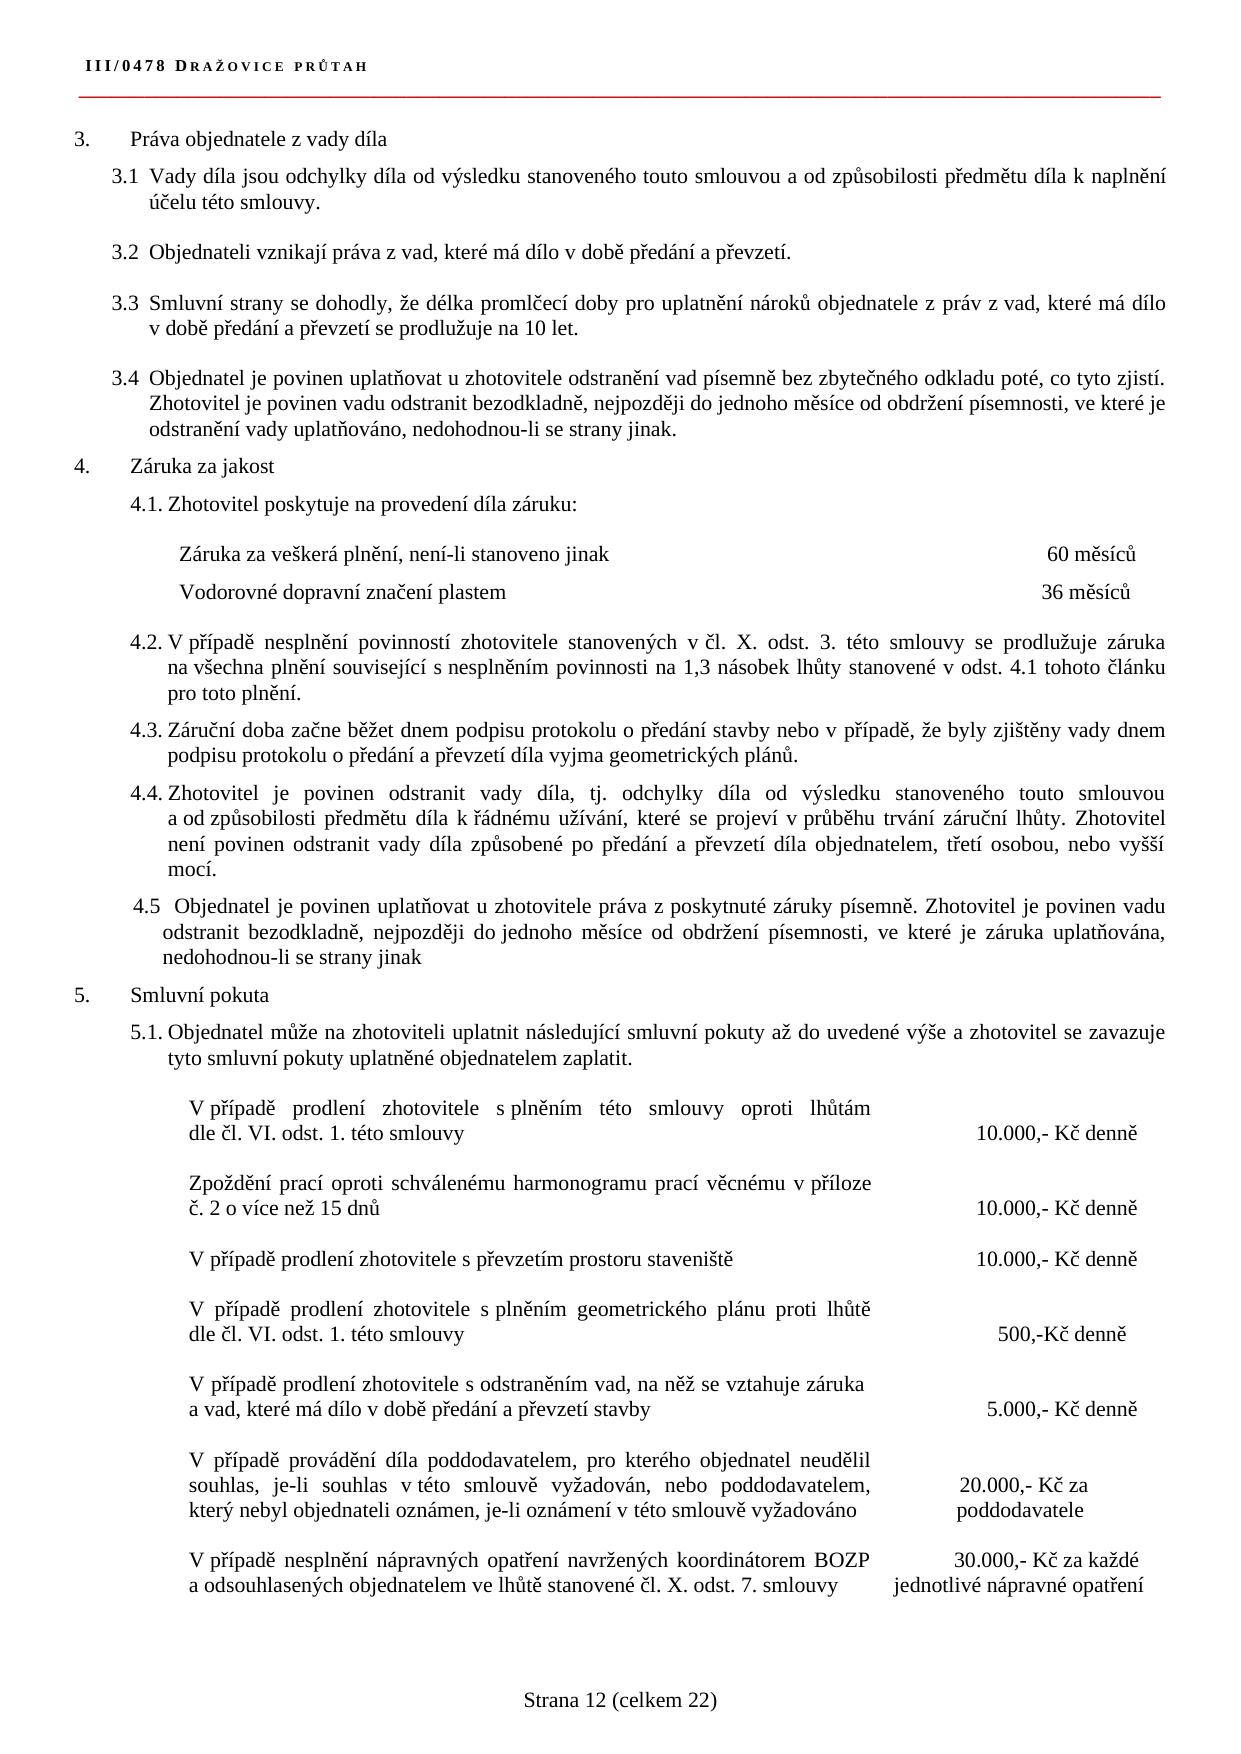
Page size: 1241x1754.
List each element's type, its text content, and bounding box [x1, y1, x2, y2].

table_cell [123, 1535, 882, 1629]
text 4.5 Objednatel je povinen uplatňovat u zhotovitele práva z poskytnuté záruky písemně. Zhotovitel je povinen vadu odstranit bezodkladně, nejpozději do jednoho měsíce od obdržení písemnosti, ve které je záruka uplatňována, nedohodnou-li se strany jinak [133, 893, 1166, 969]
table_cell 500,-Kč denně [883, 1283, 1163, 1359]
table_header 10.000,- Kč denně [883, 1082, 1163, 1158]
list Objednatel může na zhotoviteli uplatnit následující smluvní pokuty až do uvedené výše a zhotovitel se zavazuje tyto smluvní pokuty uplatněné objednatelem zaplatit. [130, 1019, 1166, 1070]
list Zhotovitel poskytuje na provedení díla záruku: [130, 491, 1166, 516]
table_cell 10.000,- Kč denně [883, 1233, 1163, 1283]
list Objednatel je povinen uplatňovat u zhotovitele odstranění vad písemně bez zbytečného odkladu poté, co tyto zjistí. Zhotovitel je povinen vadu odstranit bezodkladně, nejpozději do jednoho měsíce od obdržení písemnosti, ve které je odstranění vady uplatňováno, nedohodnou-li se strany jinak. [111, 365, 1166, 441]
table_cell V případě prodlení zhotovitele s plněním geometrického plánu proti lhůtě dle čl. VI. odst. 1. této smlouvy [123, 1283, 882, 1359]
table_cell Zpoždění prací oproti schválenému harmonogramu prací věcnému v příloze č. 2 o více než 15 dnů [123, 1158, 882, 1233]
table_cell V případě prodlení zhotovitele s odstraněním vad, na něž se vztahuje záruka a vad, které má dílo v době předání a převzetí stavby [123, 1359, 882, 1434]
table_cell 20.000,- Kč za poddodavatele [883, 1434, 1163, 1535]
list Smluvní strany se dohodly, že délka promlčecí doby pro uplatnění nároků objednatele z práv z vad, které má dílo v době předání a převzetí se prodlužuje na 10 let. [111, 289, 1166, 340]
list Záruční doba začne běžet dnem podpisu protokolu o předání stavby nebo v případě, že byly zjištěny vady dnem podpisu protokolu o předání a převzetí díla vyjma geometrických plánů. [130, 717, 1166, 768]
list Záruka za jakost [74, 453, 1166, 478]
list Smluvní pokuta [74, 982, 1166, 1007]
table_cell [883, 1535, 1163, 1629]
table_cell 10.000,- Kč denně [883, 1158, 1163, 1233]
list Objednateli vznikají práva z vad, které má dílo v době předání a převzetí. [111, 239, 1166, 264]
table_header 60 měsíců 36 měsíců [1030, 529, 1169, 617]
list V případě nesplnění povinností zhotovitele stanovených v čl. X. odst. 3. této smlouvy se prodlužuje záruka na všechna plnění související s nesplněním povinnosti na 1,3 násobek lhůty stanovené v odst. 4.1 tohoto článku pro toto plnění. [130, 629, 1166, 705]
table_header V případě prodlení zhotovitele s plněním této smlouvy oproti lhůtám dle čl. VI. odst. 1. této smlouvy [123, 1082, 882, 1158]
list Vady díla jsou odchylky díla od výsledku stanoveného touto smlouvou a od způsobilosti předmětu díla k naplnění účelu této smlouvy. [111, 163, 1166, 214]
table_header Záruka za veškerá plnění, není-li stanoveno jinak Vodorovné dopravní značení plastem [123, 529, 1030, 617]
table_cell V případě provádění díla poddodavatelem, pro kterého objednatel neudělil souhlas, je-li souhlas v této smlouvě vyžadován, nebo poddodavatelem, který nebyl objednateli oznámen, je-li oznámení v této smlouvě vyžadováno [123, 1434, 882, 1535]
table_cell 5.000,- Kč denně [883, 1359, 1163, 1434]
list Práva objednatele z vady díla [74, 126, 1166, 151]
table_cell V případě prodlení zhotovitele s převzetím prostoru staveniště [123, 1233, 882, 1283]
list Zhotovitel je povinen odstranit vady díla, tj. odchylky díla od výsledku stanoveného touto smlouvou a od způsobilosti předmětu díla k řádnému užívání, které se projeví v průběhu trvání záruční lhůty. Zhotovitel není povinen odstranit vady díla způsobené po předání a převzetí díla objednatelem, třetí osobou, nebo vyšší mocí. [130, 780, 1166, 881]
